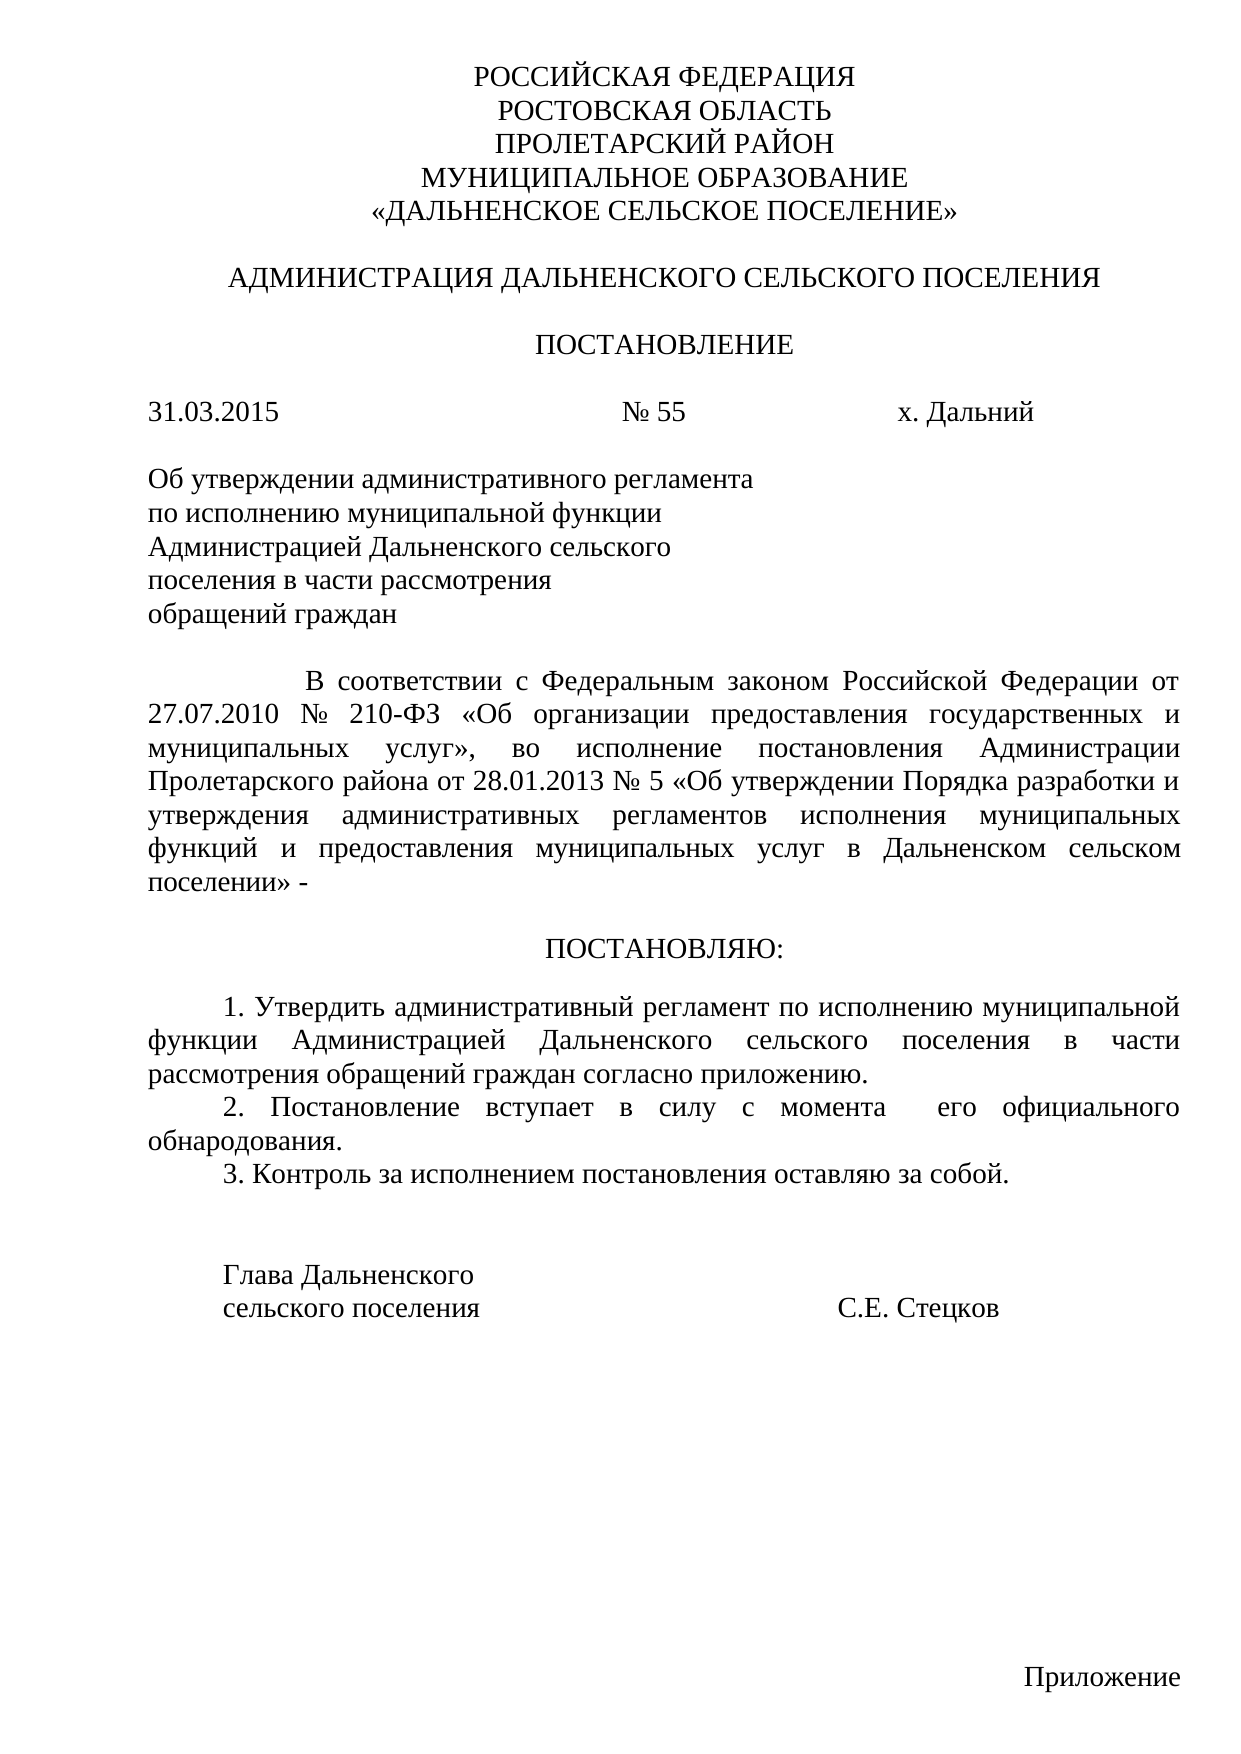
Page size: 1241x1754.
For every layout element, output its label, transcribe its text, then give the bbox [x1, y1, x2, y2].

text обращений граждан [148, 596, 1181, 629]
text Приложение [664, 1659, 1181, 1693]
text РОСТОВСКАЯ ОБЛАСТЬ [148, 93, 1181, 126]
text по исполнению муниципальной функции [148, 495, 1181, 529]
text поселения в части рассмотрения [148, 562, 1181, 596]
text 31.03.2015 № 55 х. Дальний [148, 394, 1181, 428]
text сельского поселения С.Е. Стецков [148, 1291, 1181, 1324]
text МУНИЦИПАЛЬНОЕ ОБРАЗОВАНИЕ [148, 160, 1181, 193]
text 2. Постановление вступает в силу с момента его официального обнародования. [148, 1089, 1181, 1156]
text Об утверждении административного регламента [148, 462, 1181, 495]
text ПРОЛЕТАРСКИЙ РАЙОН [148, 126, 1181, 160]
text «ДАЛЬНЕНСКОЕ СЕЛЬСКОЕ ПОСЕЛЕНИЕ» [148, 193, 1181, 227]
text В соответствии с Федеральным законом Российской Федерации от 27.07.2010 № 210-ФЗ «Об организации предоставления государственных и муниципальных услуг», во исполнение постановления Администрации Пролетарского района от 28.01.2013 № 5 «Об утверждении Порядка разработки и утверждения административных регламентов исполнения муниципальных функций и предоставления муниципальных услуг в Дальненском сельском поселении» - [148, 663, 1181, 898]
text ПОСТАНОВЛЕНИЕ [148, 327, 1181, 361]
text Администрацией Дальненского сельского [148, 529, 1181, 562]
title ПОСТАНОВЛЯЮ: [148, 931, 1181, 965]
text РОССИЙСКАЯ ФЕДЕРАЦИЯ [148, 59, 1181, 93]
text 1. Утвердить административный регламент по исполнению муниципальной функции Администрацией Дальненского сельского поселения в части рассмотрения обращений граждан согласно приложению. [148, 989, 1181, 1089]
text Глава Дальненского [148, 1257, 1181, 1291]
text 3. Контроль за исполнением постановления оставляю за собой. [148, 1156, 1181, 1190]
text АДМИНИСТРАЦИЯ ДАЛЬНЕНСКОГО СЕЛЬСКОГО ПОСЕЛЕНИЯ [148, 260, 1181, 294]
